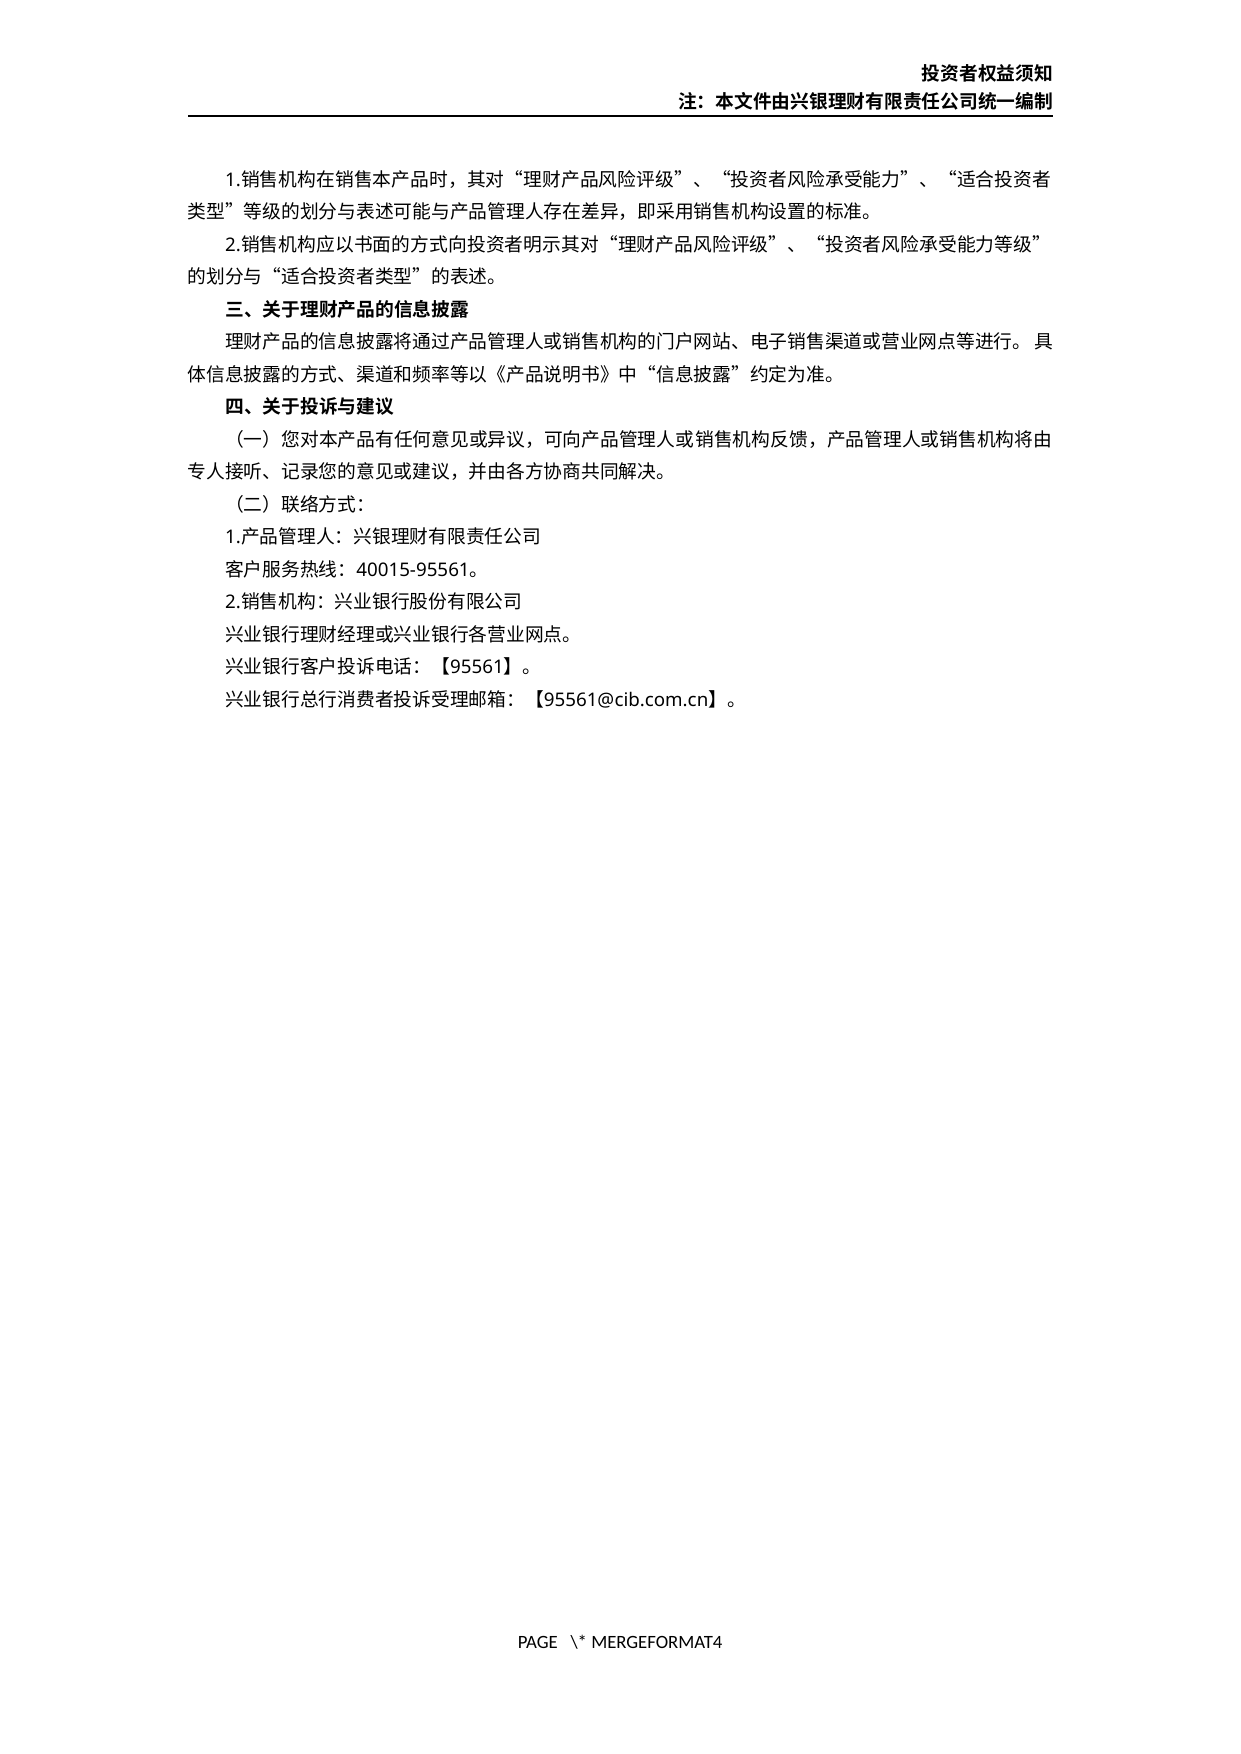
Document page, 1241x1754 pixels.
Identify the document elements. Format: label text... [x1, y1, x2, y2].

text 理财产品的信息披露将通过产品管理人或销售机构的门户网站、电子销售渠道或营业网点等进行。具体信息披露的方式、渠道和频率等以《产品说明书》中“信息披露”约定为准。 [187, 324, 1053, 389]
text （二）联络方式： [187, 487, 1053, 519]
text 兴业银行客户投诉电话：【95561】。 [187, 649, 1053, 682]
text 1.销售机构在销售本产品时，其对“理财产品风险评级”、“投资者风险承受能力”、“适合投资者类型”等级的划分与表述可能与产品管理人存在差异，即采用销售机构设置的标准。 [187, 162, 1053, 227]
text 三、关于理财产品的信息披露 [187, 292, 1053, 324]
text 2.销售机构：兴业银行股份有限公司 [187, 584, 1053, 617]
text 客户服务热线：40015-95561。 [187, 552, 1053, 584]
text 2.销售机构应以书面的方式向投资者明示其对“理财产品风险评级”、“投资者风险承受能力等级”的划分与“适合投资者类型”的表述。 [187, 227, 1053, 292]
text 兴业银行总行消费者投诉受理邮箱：【95561@cib.com.cn】。 [187, 682, 1053, 714]
text 1.产品管理人：兴银理财有限责任公司 [187, 519, 1053, 552]
text 兴业银行理财经理或兴业银行各营业网点。 [187, 617, 1053, 649]
text 四、关于投诉与建议 [187, 389, 1053, 422]
text （一）您对本产品有任何意见或异议，可向产品管理人或销售机构反馈，产品管理人或销售机构将由专人接听、记录您的意见或建议，并由各方协商共同解决。 [187, 422, 1053, 487]
